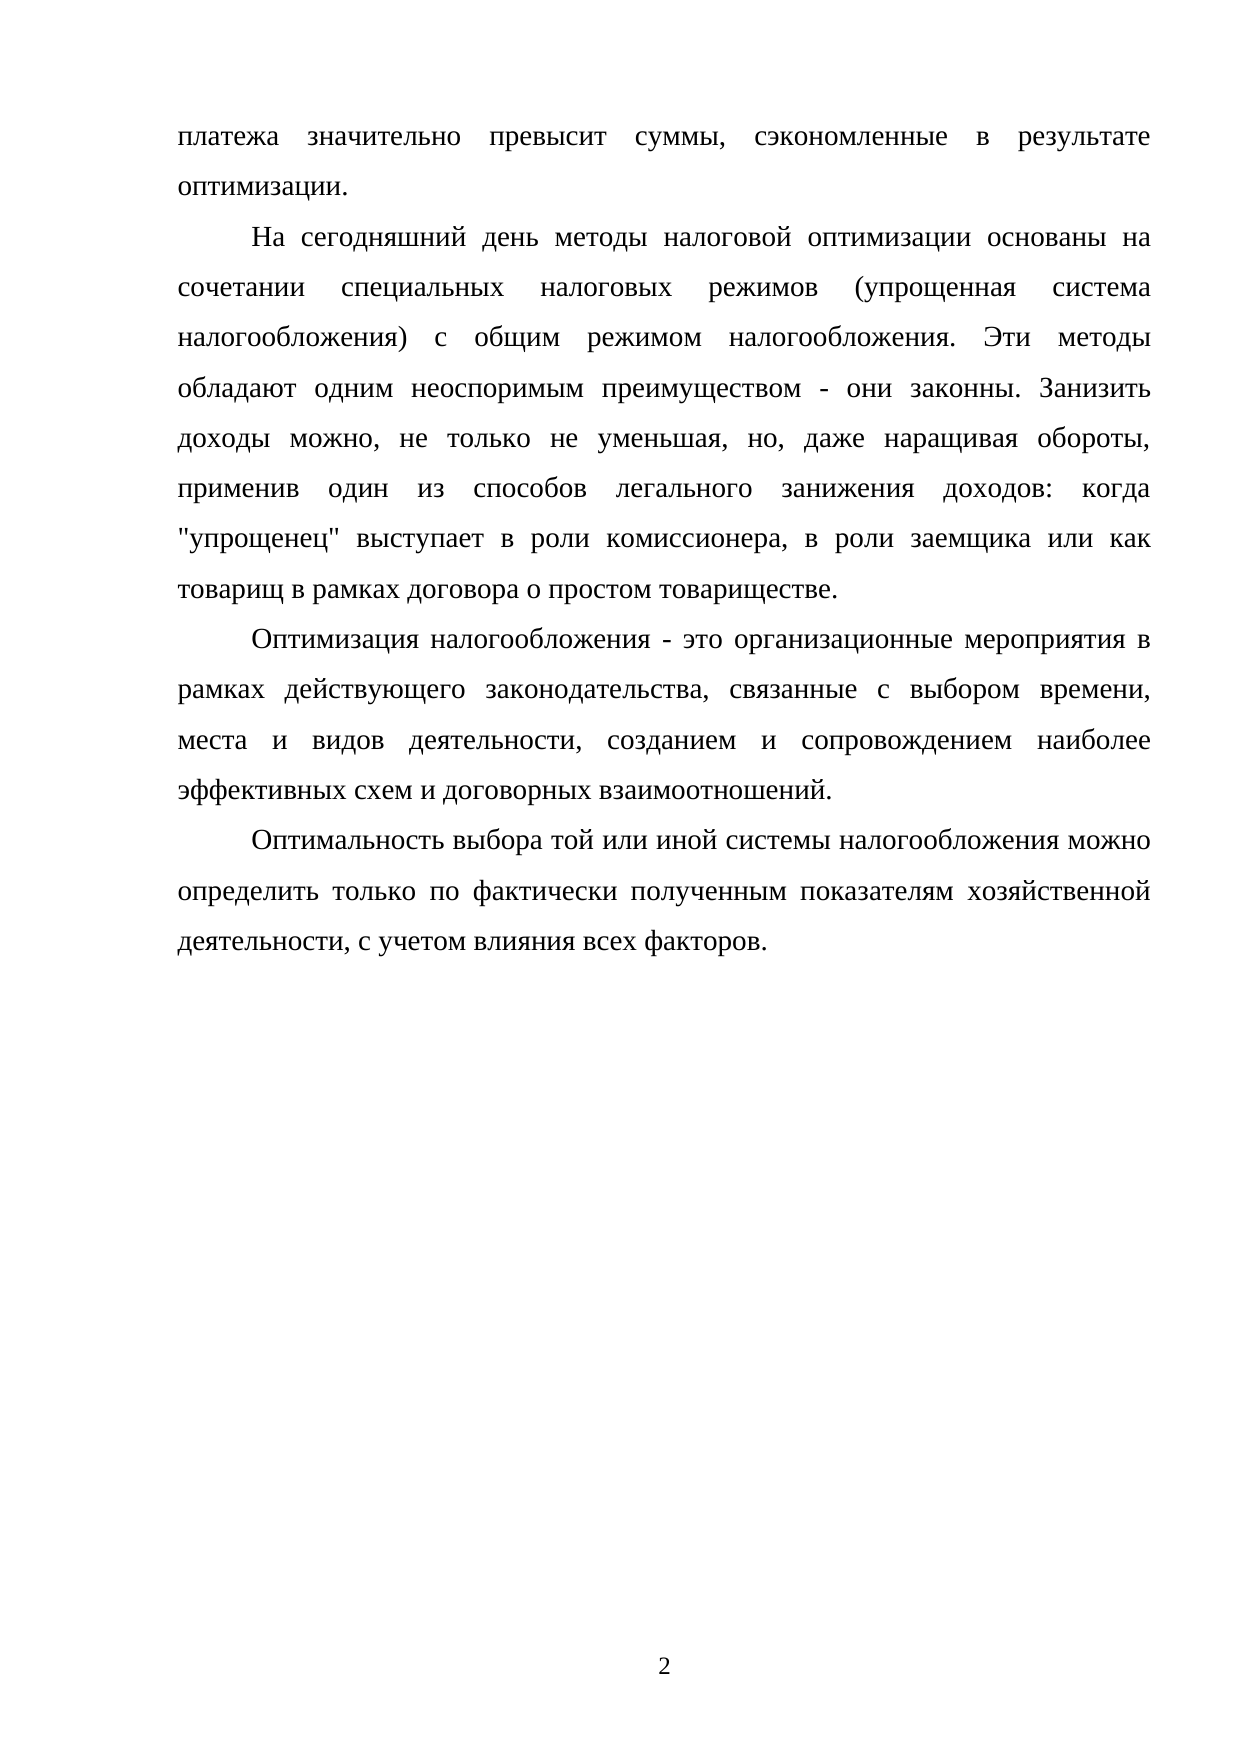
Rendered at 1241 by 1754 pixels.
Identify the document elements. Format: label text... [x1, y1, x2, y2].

text Оптимизация налогообложения - это организационные мероприятия в рамках действующего законодательства, связанные с выбором времени, места и видов деятельности, созданием и сопровождением наиболее эффективных схем и договорных взаимоотношений. [177, 621, 1152, 806]
text На сегодняшний день методы налоговой оптимизации основаны на сочетании специальных налоговых режимов (упрощенная система налогообложения) с общим режимом налогообложения. Эти методы обладают одним неоспоримым преимуществом - они законны. Занизить доходы можно, не только не уменьшая, но, даже наращивая обороты, применив один из способов легального занижения доходов: когда "упрощенец" выступает в роли комиссионера, в роли заемщика или как товарищ в рамках договора о простом товариществе. [177, 219, 1152, 604]
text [177, 118, 1152, 202]
text Оптимальность выбора той или иной системы налогообложения можно определить только по фактически полученным показателям хозяйственной деятельности, с учетом влияния всех факторов. [177, 822, 1152, 957]
